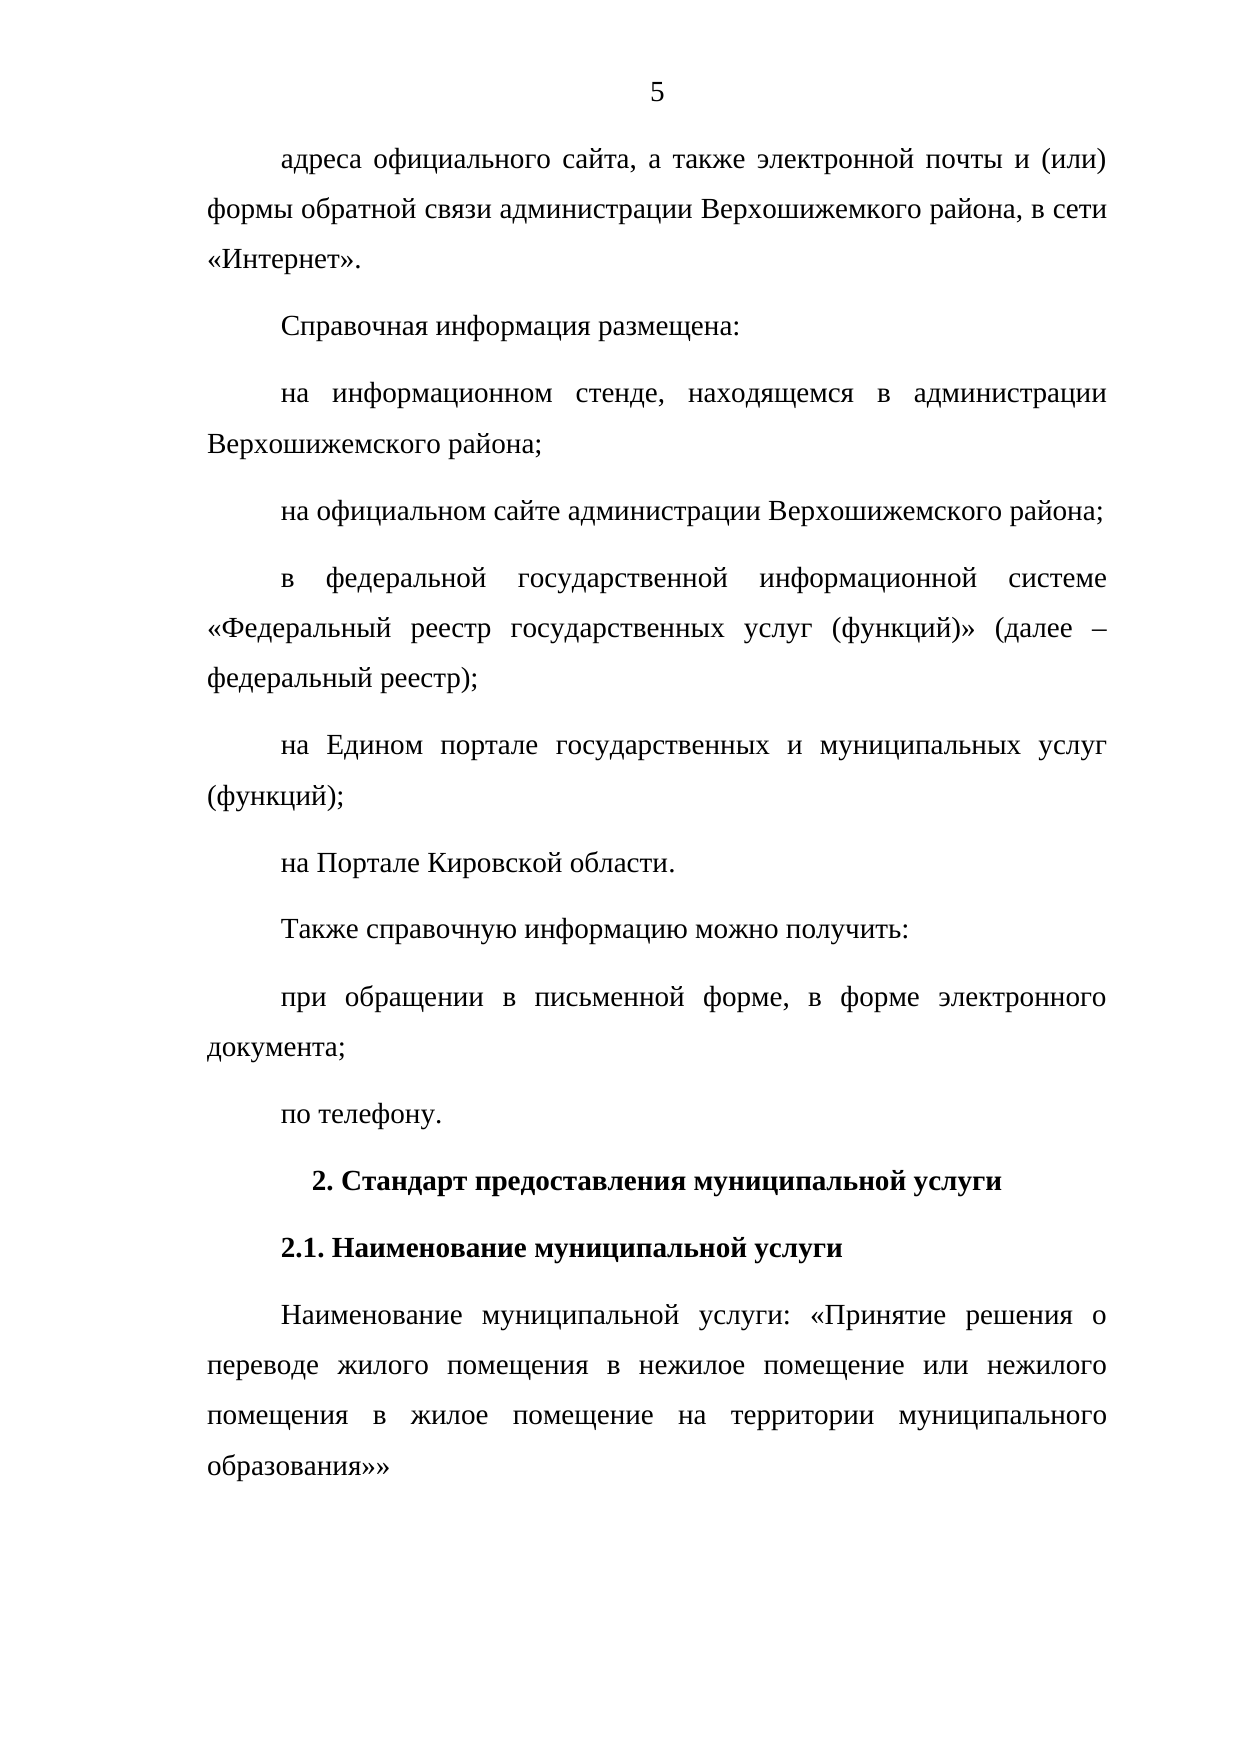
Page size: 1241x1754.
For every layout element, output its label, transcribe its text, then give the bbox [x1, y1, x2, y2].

text по телефону. [207, 1096, 1107, 1129]
text на Портале Кировской области. [207, 845, 1107, 878]
subtitle 2.1. Наименование муниципальной услуги [207, 1230, 1107, 1263]
text на информационном стенде, находящемся в администрации Верхошижемского района; [207, 376, 1107, 459]
text Также справочную информацию можно получить: [207, 912, 1107, 945]
text на официальном сайте администрации Верхошижемского района; [207, 493, 1107, 526]
text в федеральной государственной информационной системе «Федеральный реестр государственных услуг (функций)» (далее – федеральный реестр); [207, 560, 1107, 694]
text Наименование муниципальной услуги: «Принятие решения о переводе жилого помещения в нежилое помещение или нежилого помещения в жилое помещение на территории муниципального образования»» [207, 1297, 1107, 1481]
text на Едином портале государственных и муниципальных услуг (функций); [207, 727, 1107, 811]
subtitle 2. Стандарт предоставления муниципальной услуги [207, 1163, 1107, 1196]
text адреса официального сайта, а также электронной почты и (или) формы обратной связи администрации Верхошижемкого района, в сети «Интернет». [207, 141, 1107, 275]
text Справочная информация размещена: [207, 308, 1107, 342]
text при обращении в письменной форме, в форме электронного документа; [207, 979, 1107, 1062]
